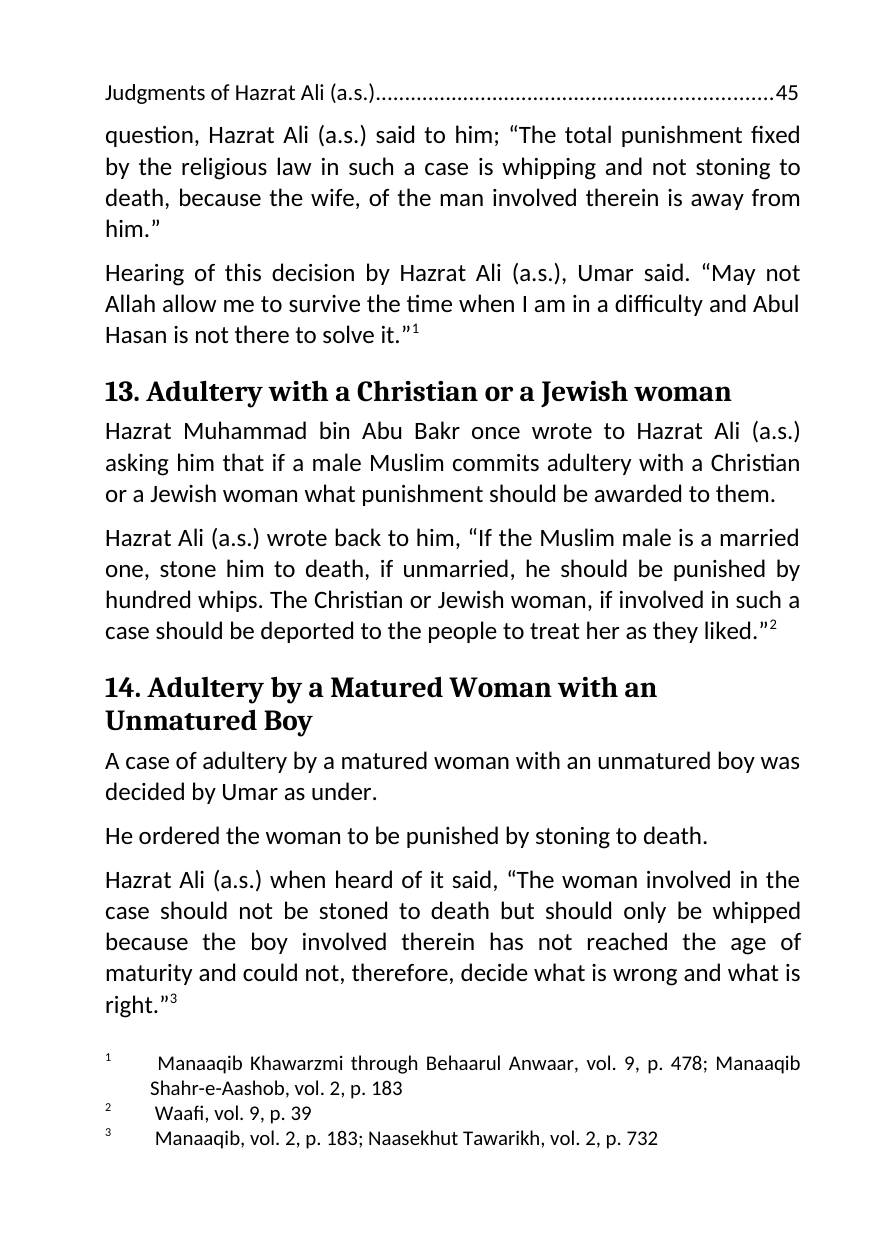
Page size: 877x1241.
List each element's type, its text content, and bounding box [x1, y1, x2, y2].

text A case of adultery by a matured woman with an unmatured boy was decided by Umar as under. [105, 744, 802, 807]
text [105, 119, 802, 244]
text Hazrat Ali (a.s.) wrote back to him, “If the Muslim male is a married one, stone him to death, if unmarried, he should be punished by hundred whips. The Christian or Jewish woman, if involved in such a case should be deported to the people to treat her as they liked.” [105, 521, 802, 646]
text Hazrat Ali (a.s.) when heard of it said, “The woman involved in the case should not be stoned to death but should only be whipped because the boy involved therein has not reached the age of maturity and could not, therefore, decide what is wrong and what is right.” [105, 863, 802, 1019]
text Hearing of this decision by Hazrat Ali (a.s.), Umar said. “May not Allah allow me to survive the time when I am in a difficulty and Abul Hasan is not there to solve it.” [105, 256, 802, 350]
subtitle 13. Adultery with a Christian or a Jewish woman [105, 375, 802, 408]
text He ordered the woman to be punished by stoning to death. [105, 819, 802, 851]
subtitle 14. Adultery by a Matured Woman with an Unmatured Boy [105, 671, 802, 738]
text Hazrat Muhammad bin Abu Bakr once wrote to Hazrat Ali (a.s.) asking him that if a male Muslim commits adultery with a Christian or a Jewish woman what punishment should be awarded to them. [105, 415, 802, 508]
